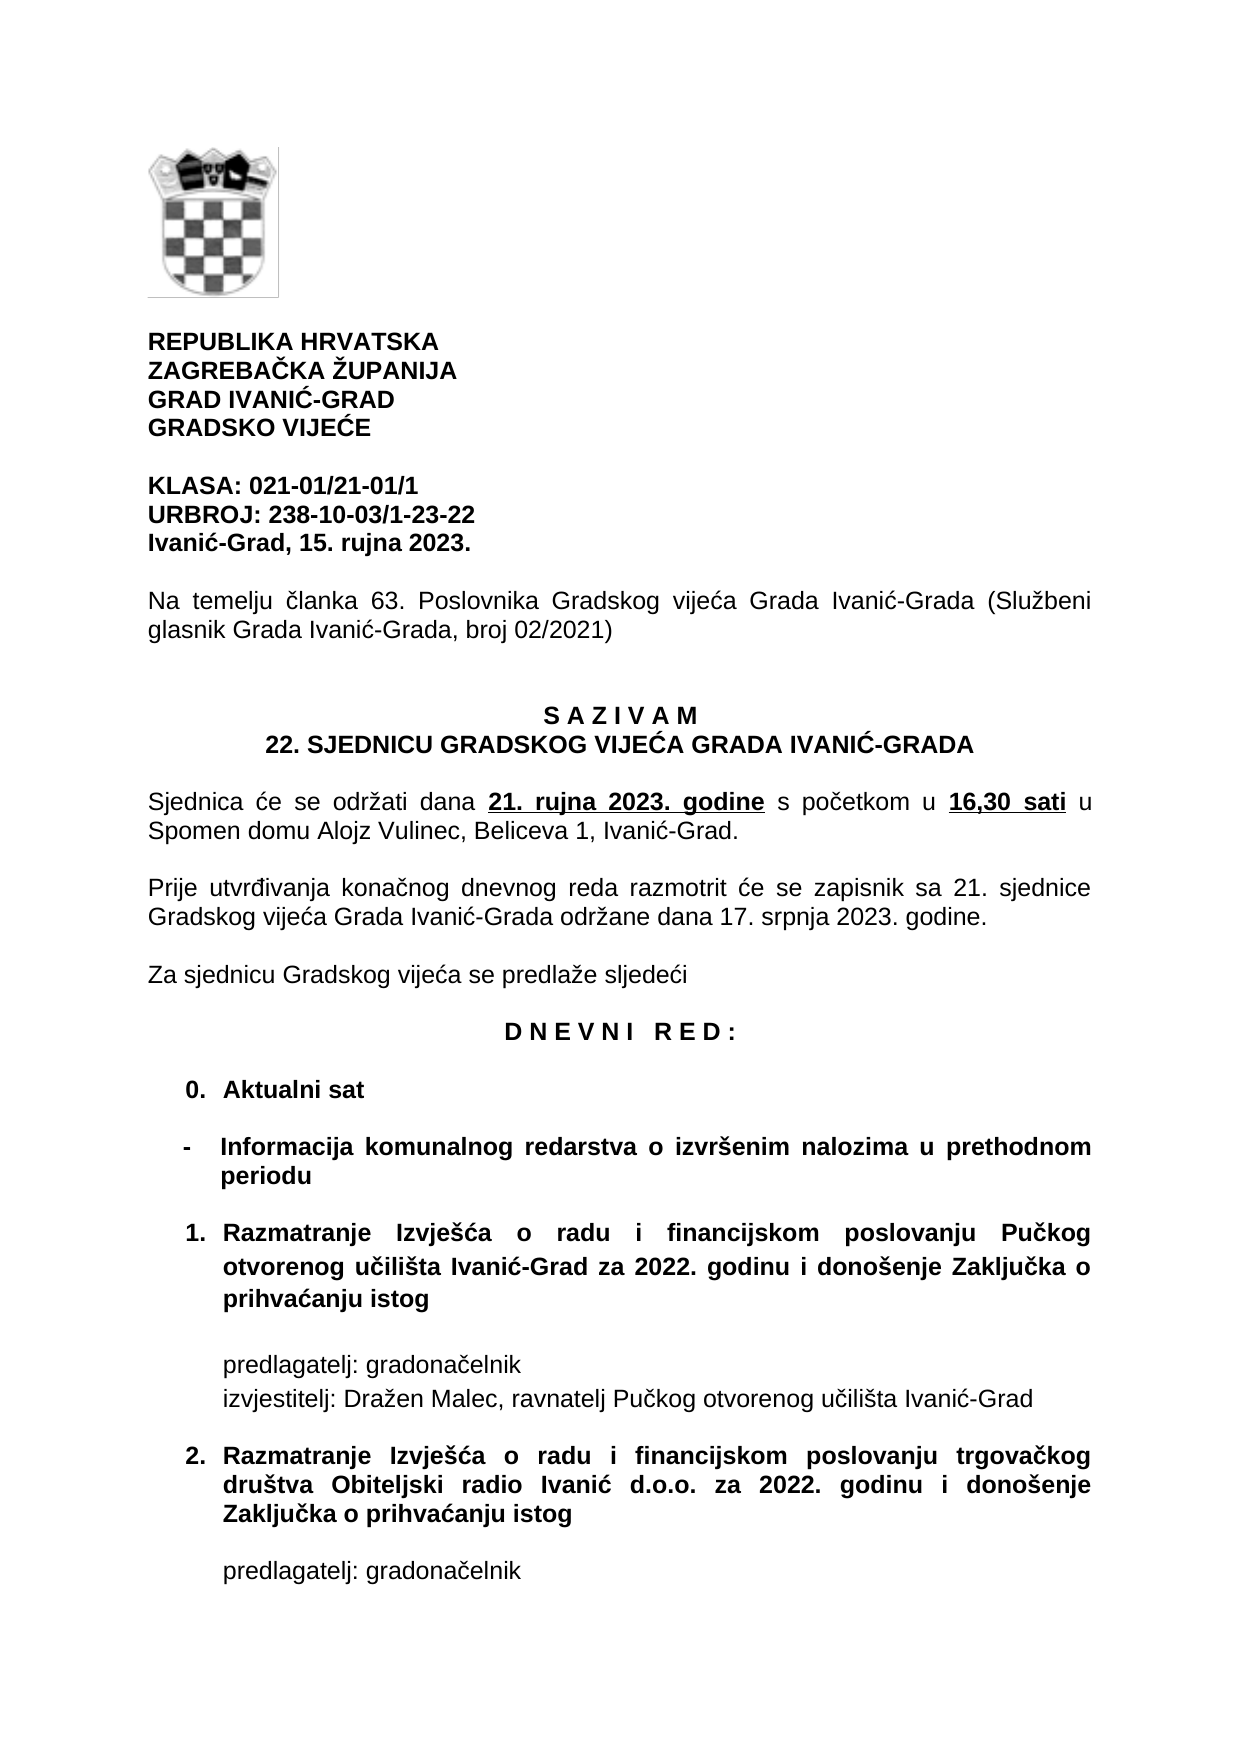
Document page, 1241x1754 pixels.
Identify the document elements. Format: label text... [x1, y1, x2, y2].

text Ivanić-Grad, 15. rujna 2023. [148, 528, 1093, 557]
list Razmatranje Izvješća o radu i financijskom poslovanju trgovačkog društva Obiteljski radio Ivanić d.o.o. za 2022. godinu i donošenje Zaključka o prihvaćanju istog [185, 1441, 1093, 1527]
list Razmatranje Izvješća o radu i financijskom poslovanju Pučkog otvorenog učilišta Ivanić-Grad za 2022. godinu i donošenje Zaključka o prihvaćanju istog [185, 1218, 1093, 1313]
picture [147, 147, 281, 300]
text GRAD IVANIĆ-GRAD [148, 385, 1093, 413]
text Prije utvrđivanja konačnog dnevnog reda razmotrit će se zapisnik sa 21. sjednice Gradskog vijeća Grada Ivanić-Grada održane dana 17. srpnja 2023. godine. [148, 873, 1093, 931]
text Na temelju članka 63. Poslovnika Gradskog vijeća Grada Ivanić-Grada (Službeni glasnik Grada Ivanić-Grada, broj 02/2021) [148, 586, 1093, 643]
list predlagatelj: gradonačelnik [223, 1556, 1093, 1585]
list izvjestitelj: Dražen Malec, ravnatelj Pučkog otvorenog učilišta Ivanić-Grad [223, 1383, 1093, 1412]
list Aktualni sat [185, 1075, 1093, 1103]
text KLASA: 021-01/21-01/1 [148, 471, 1093, 500]
list predlagatelj: gradonačelnik [223, 1351, 1093, 1379]
text Sjednica će se održati dana 21. rujna 2023. godine s početkom u 16,30 sati u Spomen domu Alojz Vulinec, Beliceva 1, Ivanić-Grad. [148, 787, 1093, 845]
text D N E V N I R E D : [148, 1017, 1093, 1046]
text REPUBLIKA HRVATSKA [148, 327, 1093, 356]
list Informacija komunalnog redarstva o izvršenim nalozima u prethodnom periodu [183, 1132, 1093, 1190]
text GRADSKO VIJEĆE [148, 413, 1093, 442]
text S A Z I V A M [148, 701, 1093, 730]
text ZAGREBAČKA ŽUPANIJA [148, 356, 1093, 385]
text 22. SJEDNICU GRADSKOG VIJEĆA GRADA IVANIĆ-GRADA [148, 730, 1093, 758]
text URBROJ: 238-10-03/1-23-22 [148, 500, 1093, 528]
text Za sjednicu Gradskog vijeća se predlaže sljedeći [148, 960, 1093, 988]
